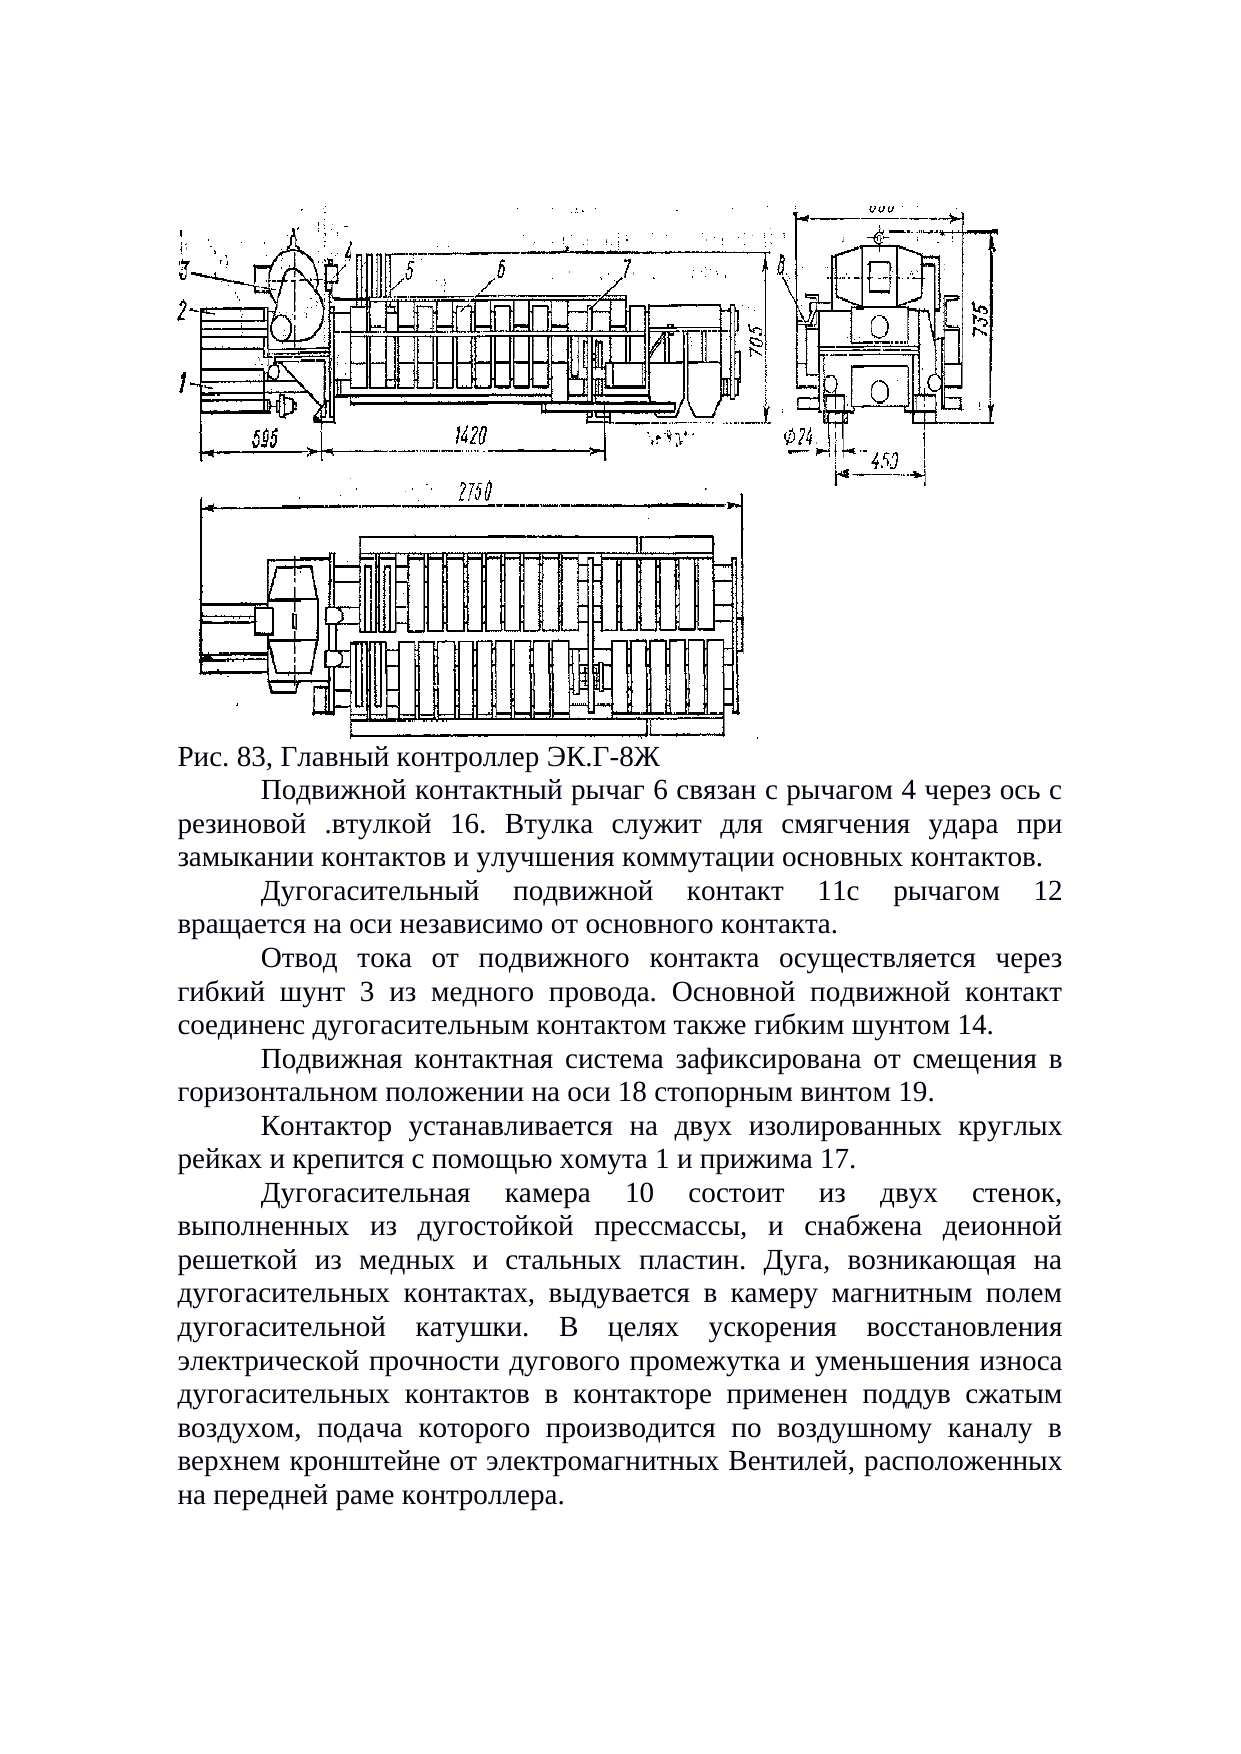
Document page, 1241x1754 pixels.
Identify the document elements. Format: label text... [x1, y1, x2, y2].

text Отвод тока от подвижного контакта осуществляется через гибкий шунт 3 из медного провода. Основной подвижной контакт соединенс дугогасительным контактом также гибким шунтом 14. [177, 940, 1063, 1041]
text Контактор устанавливается на двух изолированных круглых рейках и крепится с помощью хомута 1 и прижима 17. [177, 1108, 1063, 1175]
text Дугогасительная камера 10 состоит из двух стенок, выполненных из дугостойкой прессмассы, и снабжена деионной решеткой из медных и стальных пластин. Дуга, возникающая на дугогасительных контактах, выдувается в камеру магнитным полем дугогасительной катушки. В целях ускорения восстановления электрической прочности дугового промежутка и уменьшения износа дугогасительных контактов в контакторе применен поддув сжатым воздухом, подача которого производится по воздушному каналу в верхнем кронштейне от электромагнитных Вентилей, расположенных на передней раме контроллера. [177, 1175, 1063, 1510]
picture [177, 206, 998, 739]
text Подвижная контактная система зафиксирована от смещения в горизонтальном положении на оси 18 стопорным винтом 19. [177, 1041, 1063, 1108]
text Дугогасительный подвижной контакт 11с рычагом 12 вращается на оси независимо от основного контакта. [177, 873, 1063, 940]
text Рис. 83, Главный контроллер ЭК.Г-8Ж [177, 739, 1063, 772]
text Подвижной контактный рычаг 6 связан с рычагом 4 через ось с резиновой .втулкой 16. Втулка служит для смягчения удара при замыкании контактов и улучшения коммутации основных контактов. [177, 772, 1063, 873]
